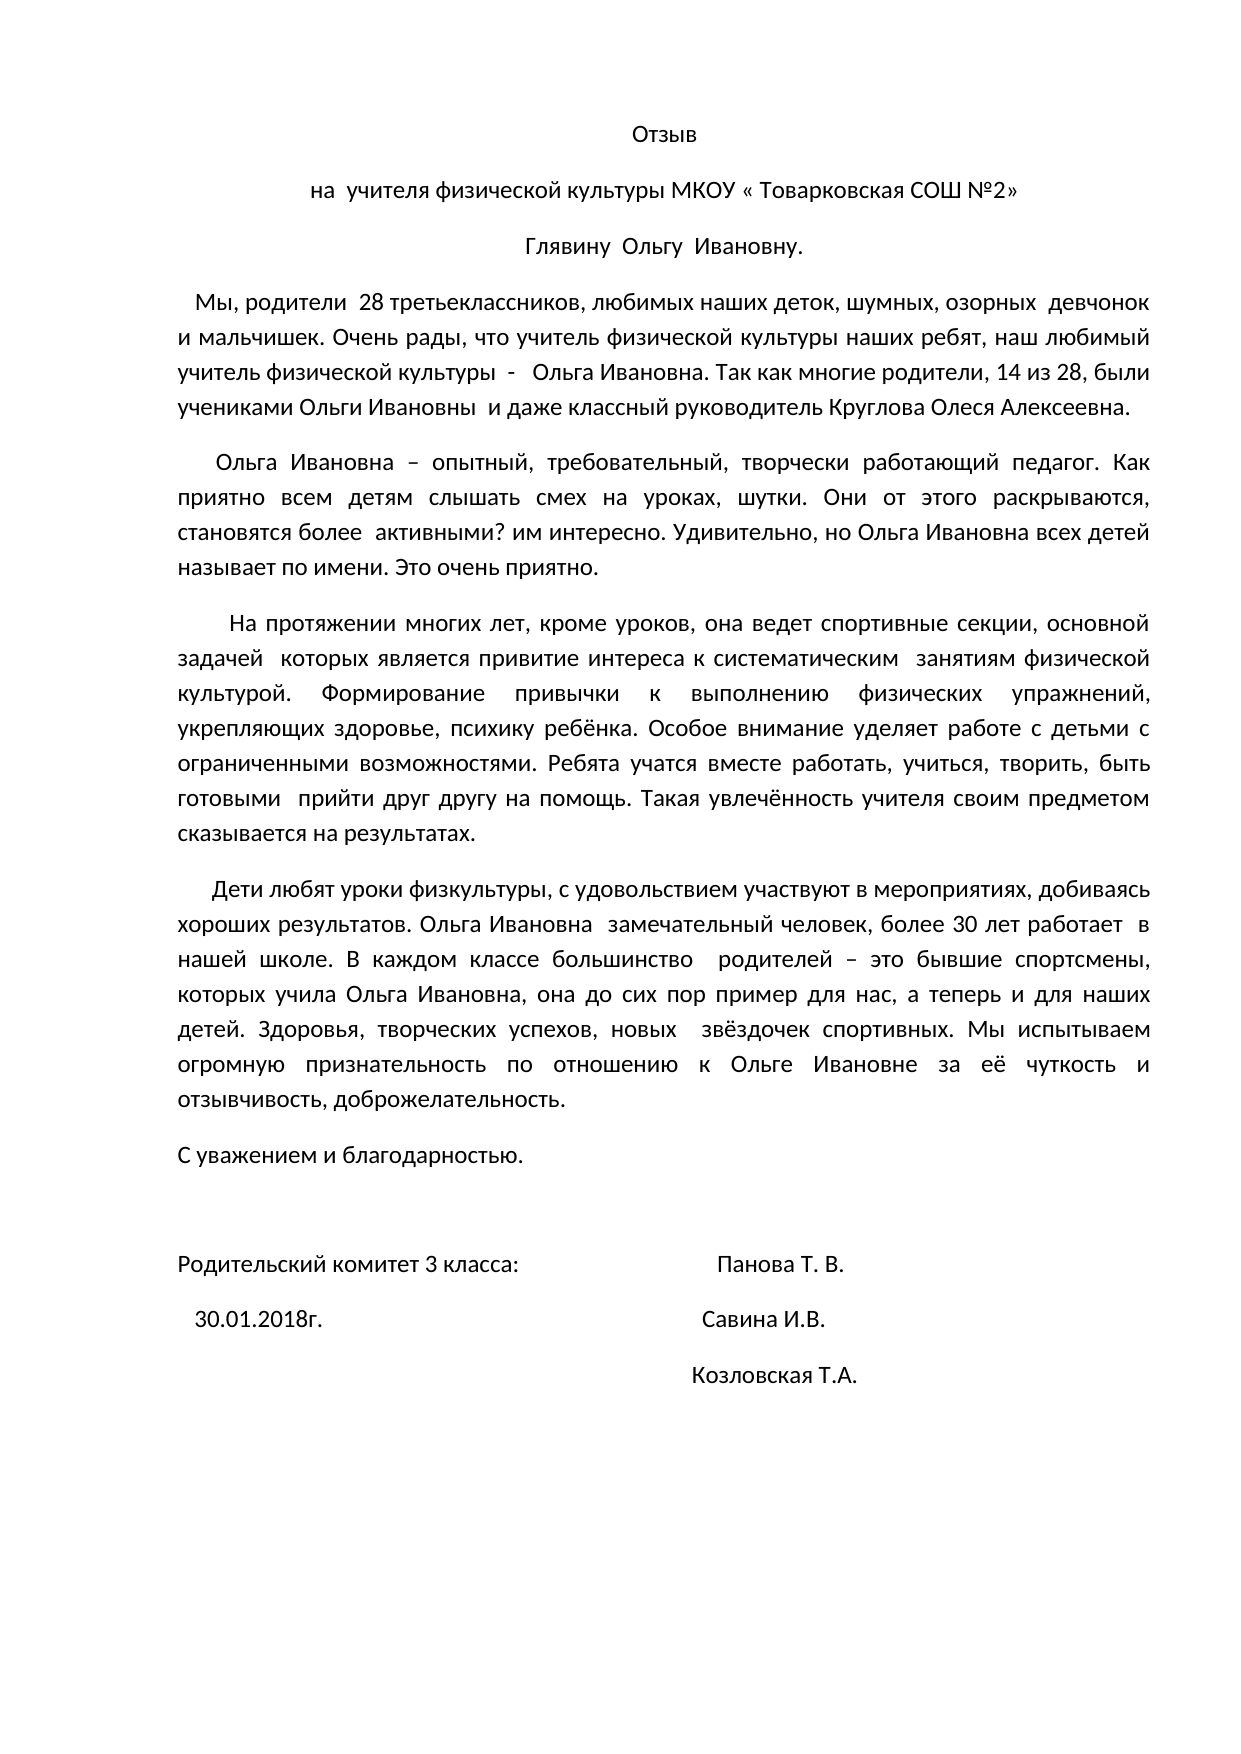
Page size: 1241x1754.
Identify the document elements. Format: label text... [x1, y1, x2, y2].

text Глявину Ольгу Ивановну. [177, 230, 1152, 260]
text Родительский комитет 3 класса: Панова Т. В. [177, 1248, 1152, 1278]
text С уважением и благодарностью. [177, 1139, 1152, 1169]
text Козловская Т.А. [177, 1359, 1152, 1390]
text Дети любят уроки физкультуры, с удовольствием участвуют в мероприятиях, добиваясь хороших результатов. Ольга Ивановна замечательный человек, более 30 лет работает в нашей школе. В каждом классе большинство родителей – это бывшие спортсмены, которых учила Ольга Ивановна, она до сих пор пример для нас, а теперь и для наших детей. Здоровья, творческих успехов, новых звёздочек спортивных. Мы испытываем огромную признательность по отношению к Ольге Ивановне за её чуткость и отзывчивость, доброжелательность. [177, 873, 1152, 1114]
text Ольга Ивановна – опытный, требовательный, творчески работающий педагог. Как приятно всем детям слышать смех на уроках, шутки. Они от этого раскрываются, становятся более активными? им интересно. Удивительно, но Ольга Ивановна всех детей называет по имени. Это очень приятно. [177, 446, 1152, 582]
text Мы, родители 28 третьеклассников, любимых наших деток, шумных, озорных девчонок и мальчишек. Очень рады, что учитель физической культуры наших ребят, наш любимый учитель физической культуры - Ольга Ивановна. Так как многие родители, 14 из 28, были учениками Ольги Ивановны и даже классный руководитель Круглова Олеся Алексеевна. [177, 286, 1152, 421]
text На протяжении многих лет, кроме уроков, она ведет спортивные секции, основной задачей которых является привитие интереса к систематическим занятиям физической культурой. Формирование привычки к выполнению физических упражнений, укрепляющих здоровье, психику ребёнка. Особое внимание уделяет работе с детьми с ограниченными возможностями. Ребята учатся вместе работать, учиться, творить, быть готовыми прийти друг другу на помощь. Такая увлечённость учителя своим предметом сказывается на результатах. [177, 607, 1152, 848]
text 30.01.2018г. Савина И.В. [177, 1304, 1152, 1334]
text на учителя физической культуры МКОУ « Товарковская СОШ №2» [177, 174, 1152, 204]
text Отзыв [177, 118, 1152, 149]
